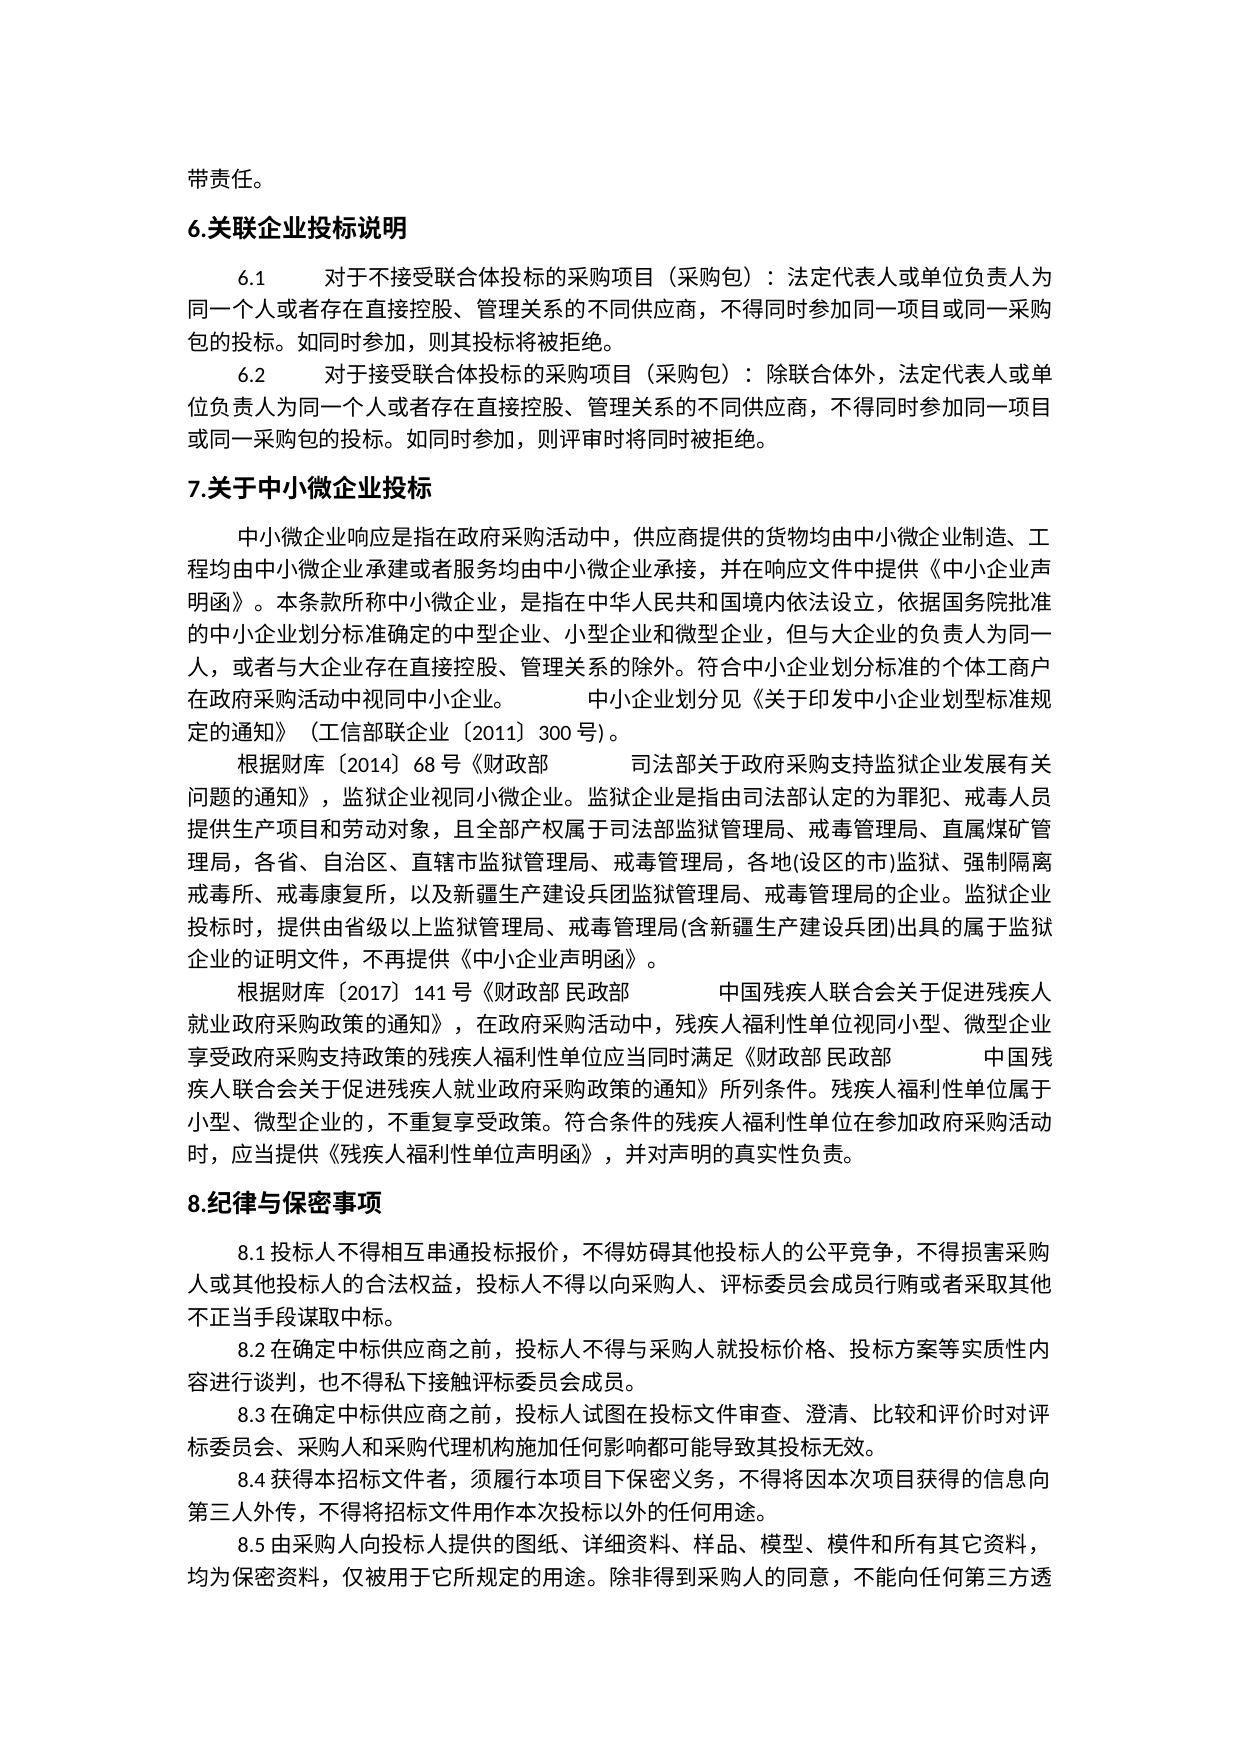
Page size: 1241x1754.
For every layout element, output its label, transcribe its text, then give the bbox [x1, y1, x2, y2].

text 8.2在确定中标供应商之前，投标人不得与采购人就投标价格、投标方案等实质性内容进行谈判，也不得私下接触评标委员会成员。 [187, 1332, 1053, 1397]
text 8.4获得本招标文件者，须履行本项目下保密义务，不得将因本次项目获得的信息向第三人外传，不得将招标文件用作本次投标以外的任何用途。 [187, 1462, 1053, 1527]
text 根据财库〔2017〕141号《财政部 民政部 中国残疾人联合会关于促进残疾人就业政府采购政策的通知》，在政府采购活动中，残疾人福利性单位视同小型、微型企业，享受政府采购支持政策的残疾人福利性单位应当同时满足《财政部 民政部 中国残疾人联合会关于促进残疾人就业政府采购政策的通知》所列条件。残疾人福利性单位属于小型、微型企业的，不重复享受政策。符合条件的残疾人福利性单位在参加政府采购活动时，应当提供《残疾人福利性单位声明函》，并对声明的真实性负责。 [187, 974, 1053, 1169]
text 根据财库〔2014〕68号《财政部 司法部关于政府采购支持监狱企业发展有关问题的通知》，监狱企业视同小微企业。监狱企业是指由司法部认定的为罪犯、戒毒人员提供生产项目和劳动对象，且全部产权属于司法部监狱管理局、戒毒管理局、直属煤矿管理局，各省、自治区、直辖市监狱管理局、戒毒管理局，各地(设区的市)监狱、强制隔离戒毒所、戒毒康复所，以及新疆生产建设兵团监狱管理局、戒毒管理局的企业。监狱企业投标时，提供由省级以上监狱管理局、戒毒管理局(含新疆生产建设兵团)出具的属于监狱企业的证明文件，不再提供《中小企业声明函》。 [187, 747, 1053, 974]
text 6.关联企业投标说明 [187, 194, 1053, 259]
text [187, 1527, 1053, 1592]
text 中小微企业响应是指在政府采购活动中，供应商提供的货物均由中小微企业制造、工程均由中小微企业承建或者服务均由中小微企业承接，并在响应文件中提供《中小企业声明函》。本条款所称中小微企业，是指在中华人民共和国境内依法设立，依据国务院批准的中小企业划分标准确定的中型企业、小型企业和微型企业，但与大企业的负责人为同一人，或者与大企业存在直接控股、管理关系的除外。符合中小企业划分标准的个体工商户，在政府采购活动中视同中小企业。 中小企业划分见《关于印发中小企业划型标准规定的通知》（工信部联企业〔2011〕300号) 。 [187, 519, 1053, 747]
text 8.3在确定中标供应商之前，投标人试图在投标文件审查、澄清、比较和评价时对评标委员会、采购人和采购代理机构施加任何影响都可能导致其投标无效。 [187, 1397, 1053, 1462]
text 8.1投标人不得相互串通投标报价，不得妨碍其他投标人的公平竞争，不得损害采购人或其他投标人的合法权益，投标人不得以向采购人、评标委员会成员行贿或者采取其他不正当手段谋取中标。 [187, 1234, 1053, 1332]
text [187, 162, 1053, 194]
text 8.纪律与保密事项 [187, 1169, 1053, 1234]
text 7.关于中小微企业投标 [187, 454, 1053, 519]
text 6.2 对于接受联合体投标的采购项目（采购包）：除联合体外，法定代表人或单位负责人为同一个人或者存在直接控股、管理关系的不同供应商，不得同时参加同一项目或同一采购包的投标。如同时参加，则评审时将同时被拒绝。 [187, 357, 1053, 454]
text 6.1 对于不接受联合体投标的采购项目（采购包）：法定代表人或单位负责人为同一个人或者存在直接控股、管理关系的不同供应商，不得同时参加同一项目或同一采购包的投标。如同时参加，则其投标将被拒绝。 [187, 259, 1053, 357]
